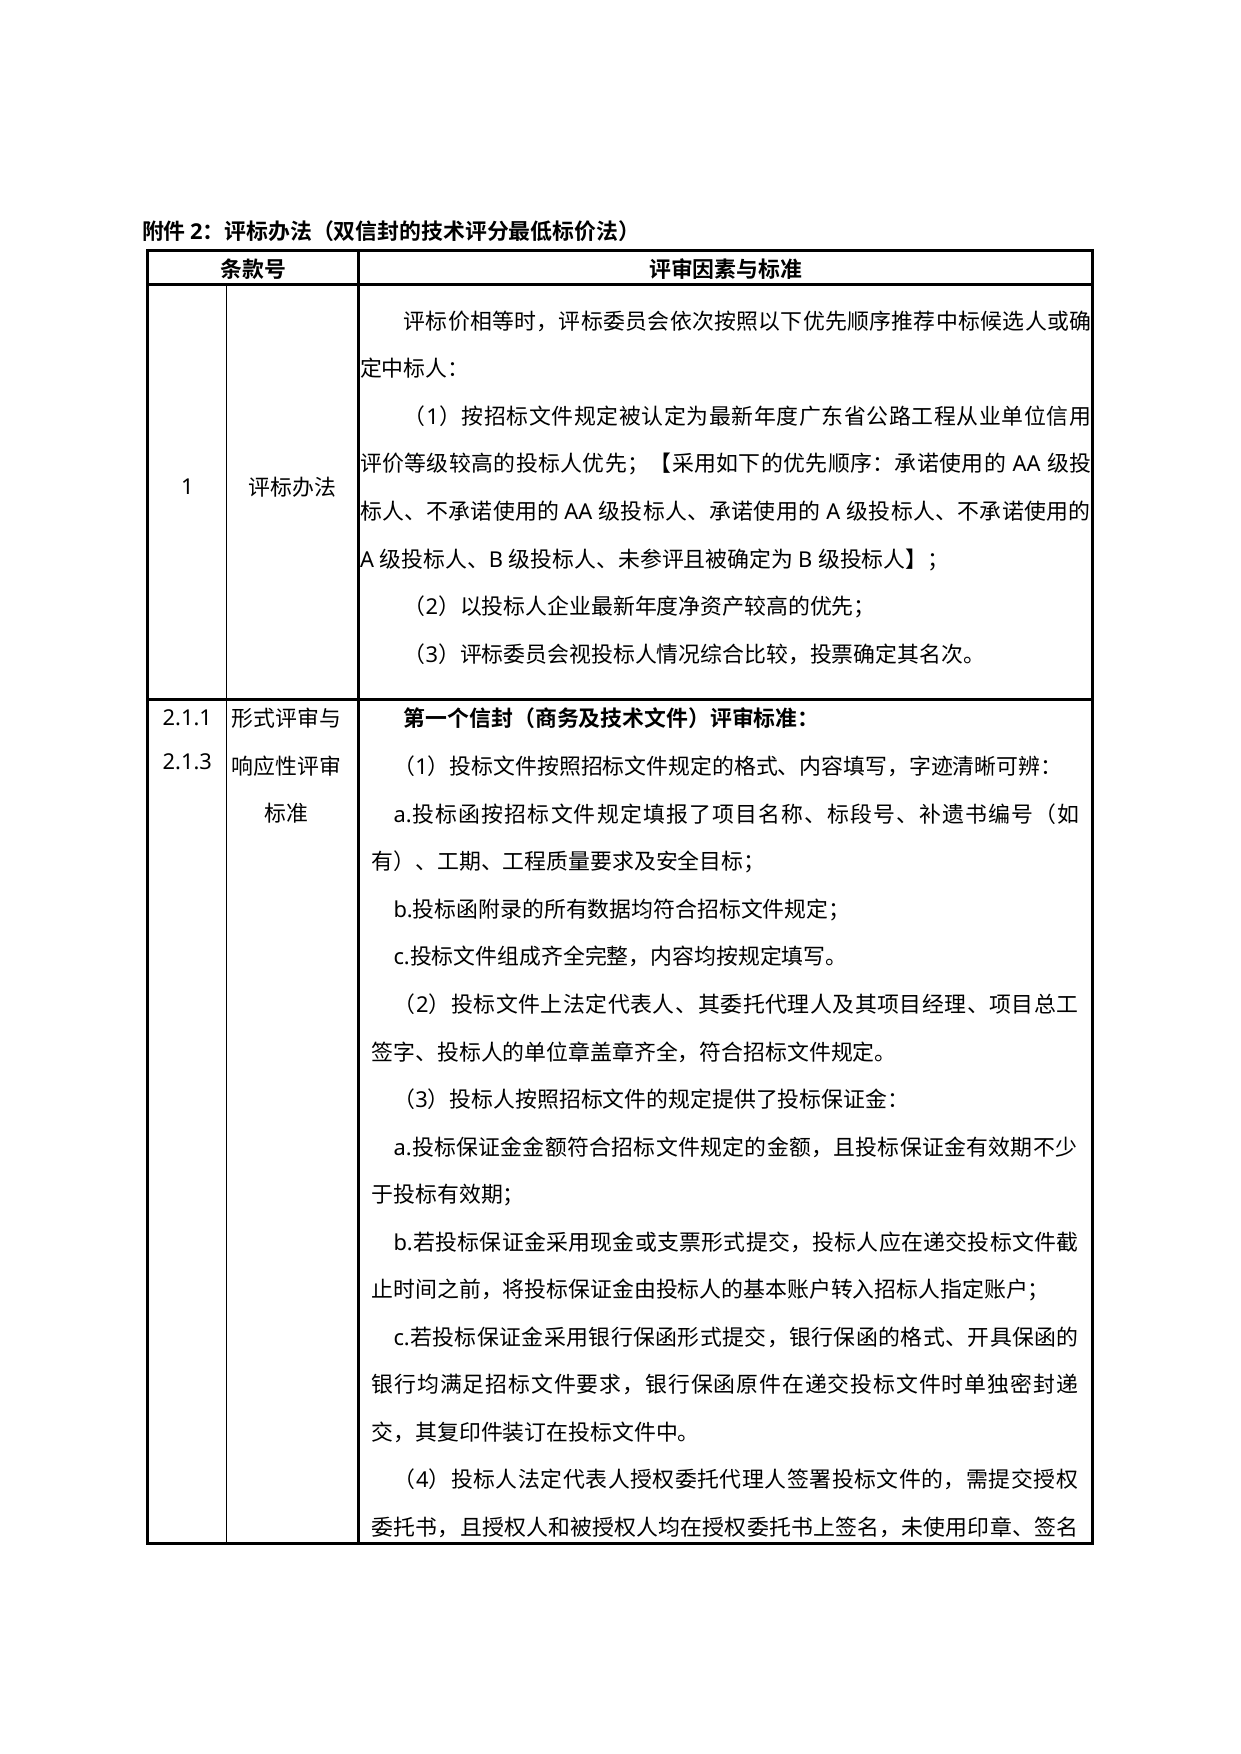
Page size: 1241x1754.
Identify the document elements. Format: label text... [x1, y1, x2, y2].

table_cell 2.1.1 2.1.3 [149, 701, 226, 1542]
text 附件2：评标办法（双信封的技术评分最低标价法） [142, 204, 1098, 249]
table_cell 形式评审与响应性评审标准 [227, 701, 357, 1542]
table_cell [360, 701, 1091, 1542]
table_cell 1 [149, 286, 226, 698]
table_cell 评标价相等时，评标委员会依次按照以下优先顺序推荐中标候选人或确定中标人： （1）按招标文件规定被认定为最新年度广东省公路工程从业单位信用评价等级较高的投标人优先；【采用如下的优先顺序：承诺使用的 AA 级投标人、不承诺使用的AA 级投标人、承诺使用的 A 级投标人、不承诺使用的 A 级投标人、B 级投标人、未参评且被确定为 B 级投标人】； （2）以投标人企业最新年度净资产较高的优先； （3）评标委员会视投标人情况综合比较，投票确定其名次。 [360, 286, 1091, 698]
table_header 条款号 [149, 252, 357, 283]
table_cell 评标办法 [227, 286, 357, 698]
table_header 评审因素与标准 评审标准 [360, 252, 1091, 283]
